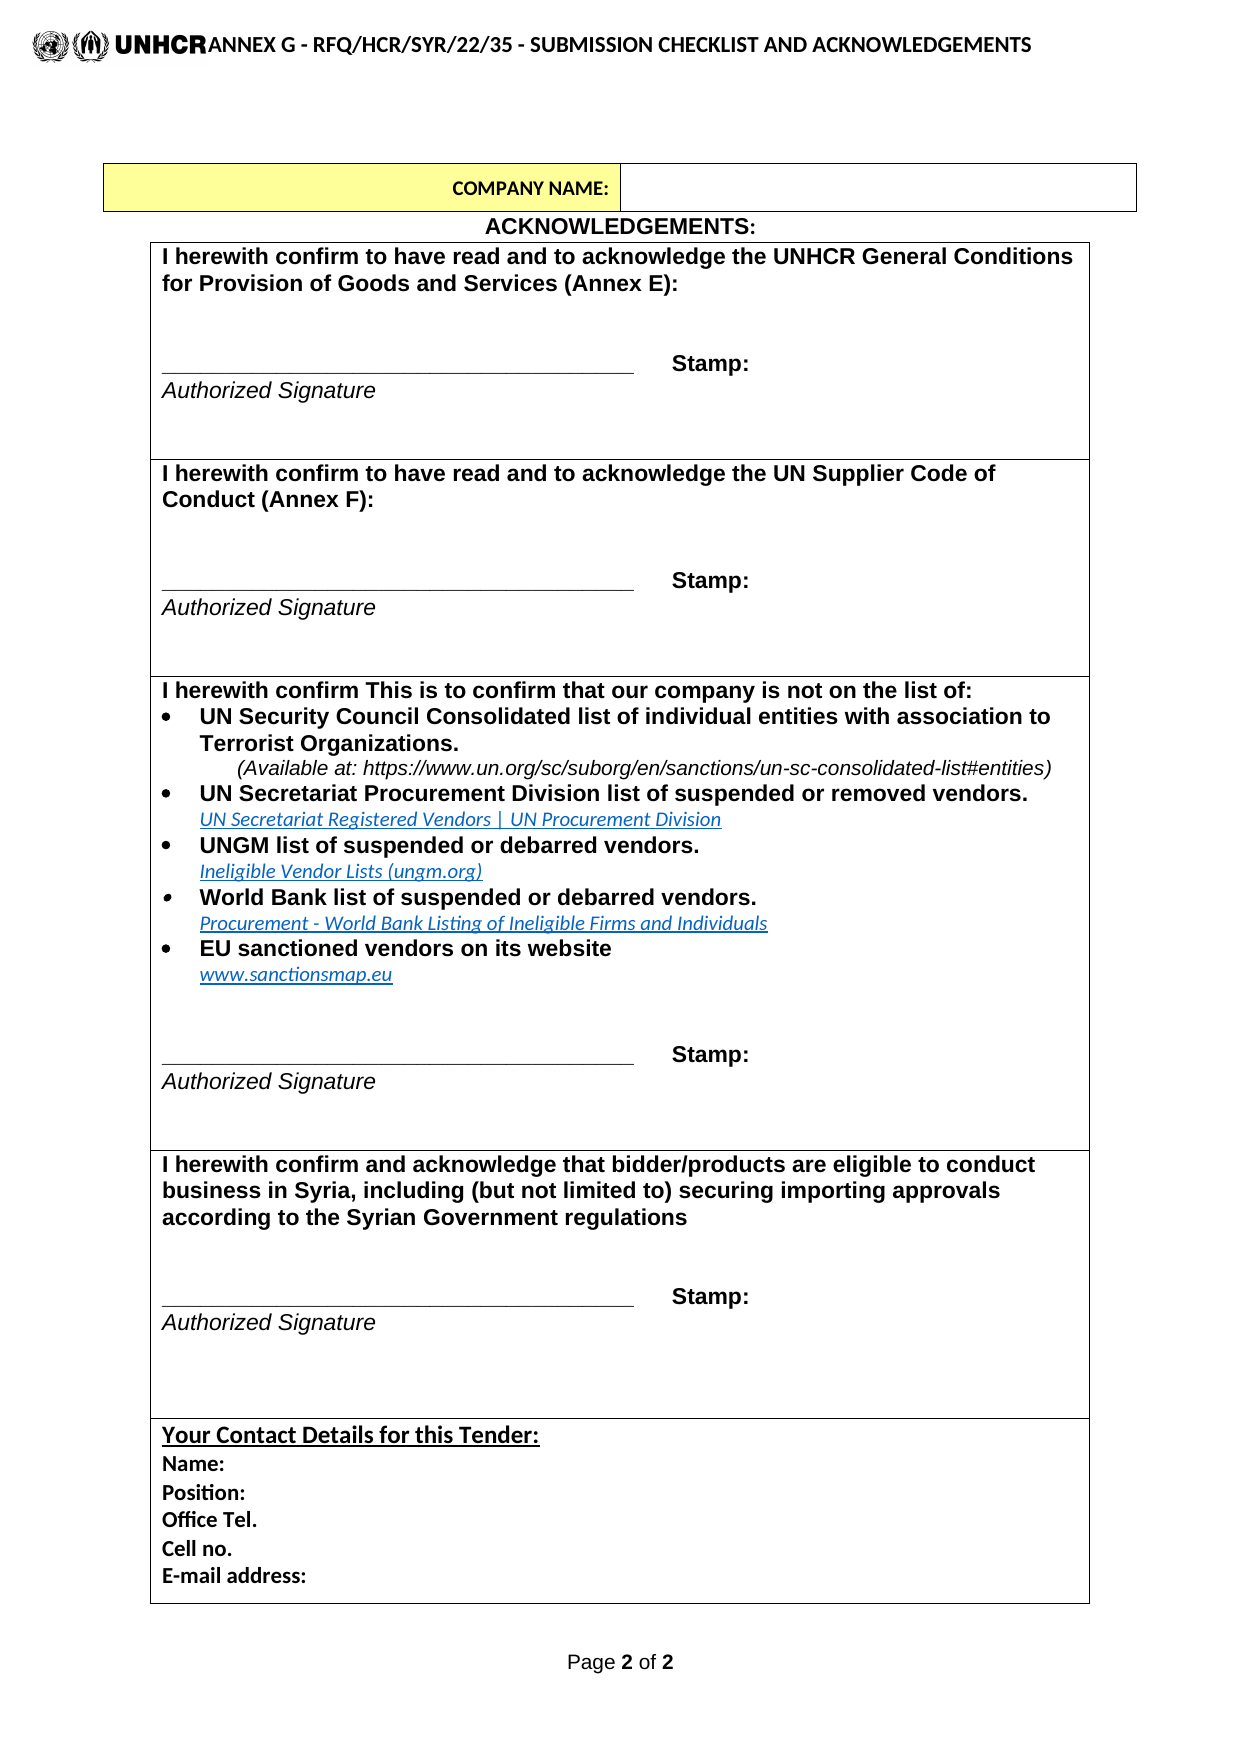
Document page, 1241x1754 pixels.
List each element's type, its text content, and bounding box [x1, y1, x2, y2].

table_cell I herewith confirm and acknowledge that bidder/products are eligible to conduct business in Syria, including (but not limited to) securing importing approvals according to the Syrian Government regulations _____________________________________ Stamp: Authorized Signature [151, 1151, 1089, 1418]
text ACKNOWLEDGEMENTS: [150, 212, 1090, 240]
picture [31, 29, 210, 68]
table_cell I herewith confirm This is to confirm that our company is not on the list of: UN Security Council Consolidated list of individual entities with association to Terrorist Organizations. (Available at: https://www.un.org/sc/suborg/en/sanctions/un-sc-consolidated-list#entities) UN Secretariat Procurement Division list of suspended or removed vendors. UN Secretariat Registered Vendors | UN Procurement Division UNGM list of suspended or debarred vendors. Ineligible Vendor Lists (ungm.org) World Bank list of suspended or debarred vendors. Procurement - World Bank Listing of Ineligible Firms and Individuals EU sanctioned vendors on its website www.sanctionsmap.eu _____________________________________ Stamp: Authorized Signature [151, 677, 1089, 1150]
table_header I herewith confirm to have read and to acknowledge the UNHCR General Conditions for Provision of Goods and Services (Annex E): _____________________________________ Stamp: Authorized Signature [151, 243, 1089, 459]
table_cell I herewith confirm to have read and to acknowledge the UN Supplier Code of Conduct (Annex F): _____________________________________ Stamp: Authorized Signature [151, 460, 1089, 676]
table_cell Your Contact Details for this Tender: Name: Position: Office Tel. Cell no. E-mail address: [151, 1419, 1089, 1603]
table_header [621, 164, 1136, 211]
table_header COMPANY NAME: [104, 164, 620, 211]
